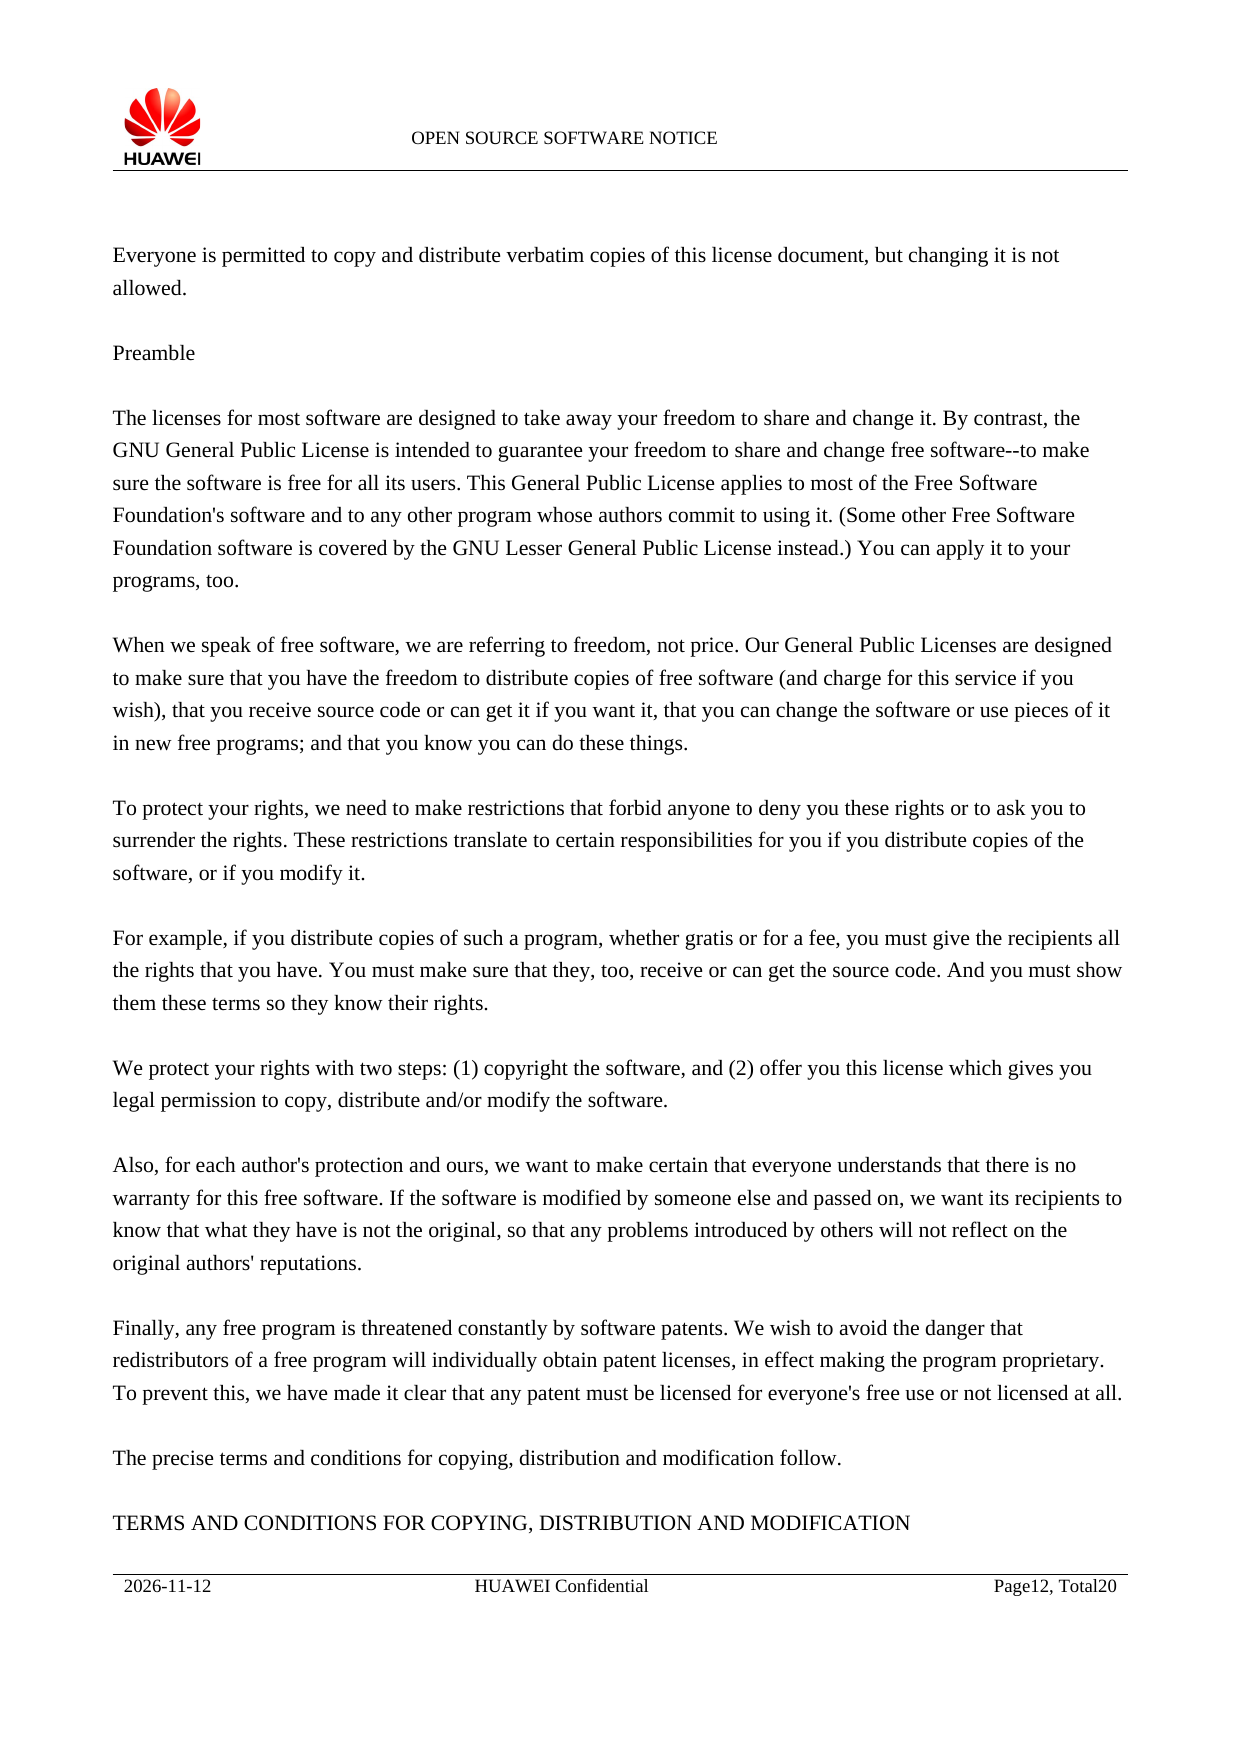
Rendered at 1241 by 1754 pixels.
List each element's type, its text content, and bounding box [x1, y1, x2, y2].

picture [124, 88, 201, 165]
